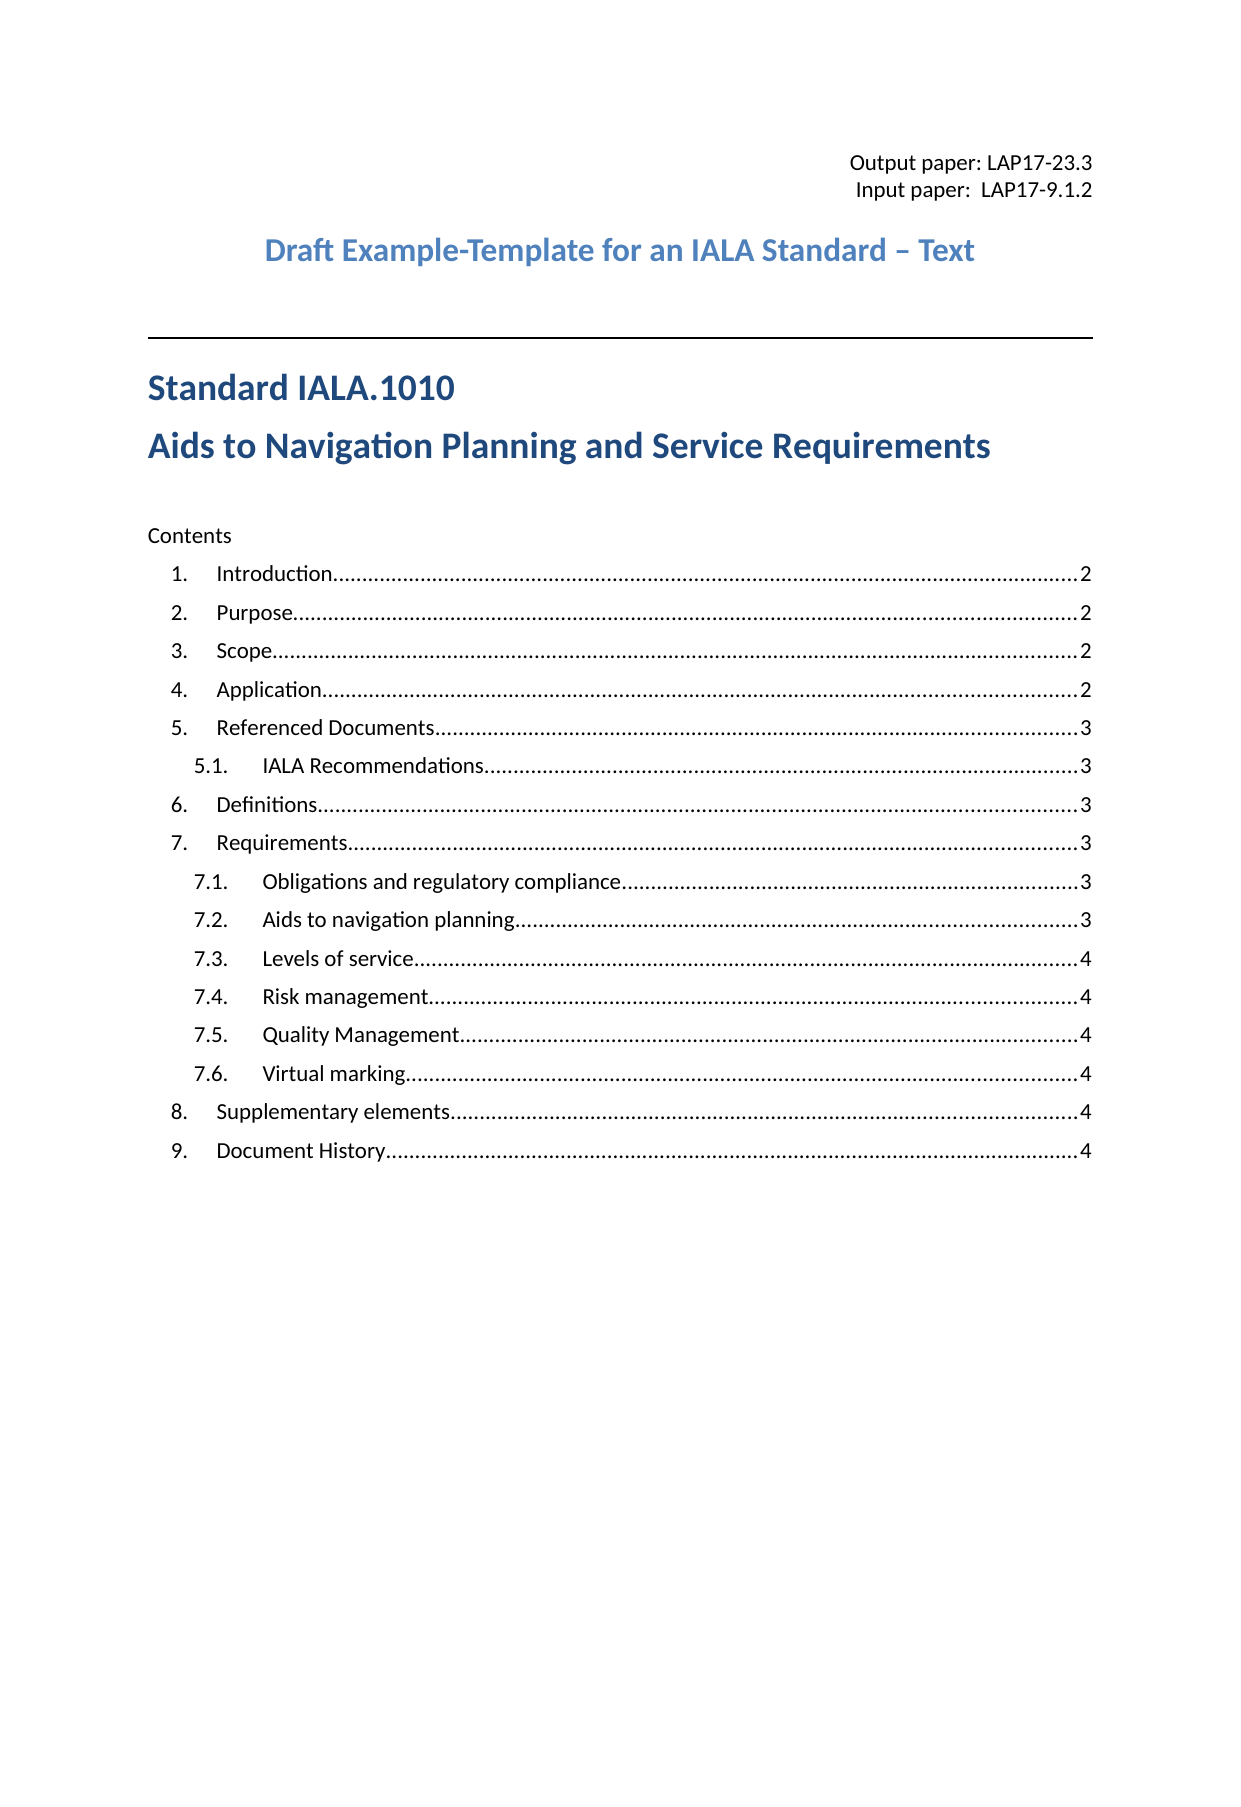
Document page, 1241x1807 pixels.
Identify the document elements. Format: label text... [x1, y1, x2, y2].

text 7.1. Obligations and regulatory compliance 3 [193, 867, 1093, 895]
text 7. Requirements 3 [171, 828, 1093, 856]
text 5. Referenced Documents 3 [171, 713, 1093, 741]
text 7.3. Levels of service 4 [193, 944, 1093, 972]
title Draft Example-Template for an IALA Standard – Text [148, 229, 1093, 269]
text 7.2. Aids to navigation planning 3 [193, 905, 1093, 933]
text 3. Scope 2 [171, 636, 1093, 664]
text 7.5. Quality Management 4 [193, 1021, 1093, 1049]
text 4. Application 2 [171, 675, 1093, 703]
text Standard IALA.1010 [148, 364, 1093, 409]
text Contents [148, 521, 1093, 549]
text 8. Supplementary elements 4 [171, 1097, 1093, 1126]
text Output paper: LAP17-23.3 [148, 148, 1093, 176]
text 7.4. Risk management 4 [193, 982, 1093, 1010]
text 2. Purpose 2 [171, 598, 1093, 626]
text 7.6. Virtual marking 4 [193, 1059, 1093, 1087]
text 5.1. IALA Recommendations 3 [193, 752, 1093, 779]
text Aids to Navigation Planning and Service Requirements [148, 422, 1093, 468]
text Input paper: LAP17-9.1.2 [148, 176, 1093, 204]
text 1. Introduction 2 [171, 559, 1093, 587]
text 9. Document History 4 [171, 1136, 1093, 1164]
text 6. Definitions 3 [171, 790, 1093, 818]
